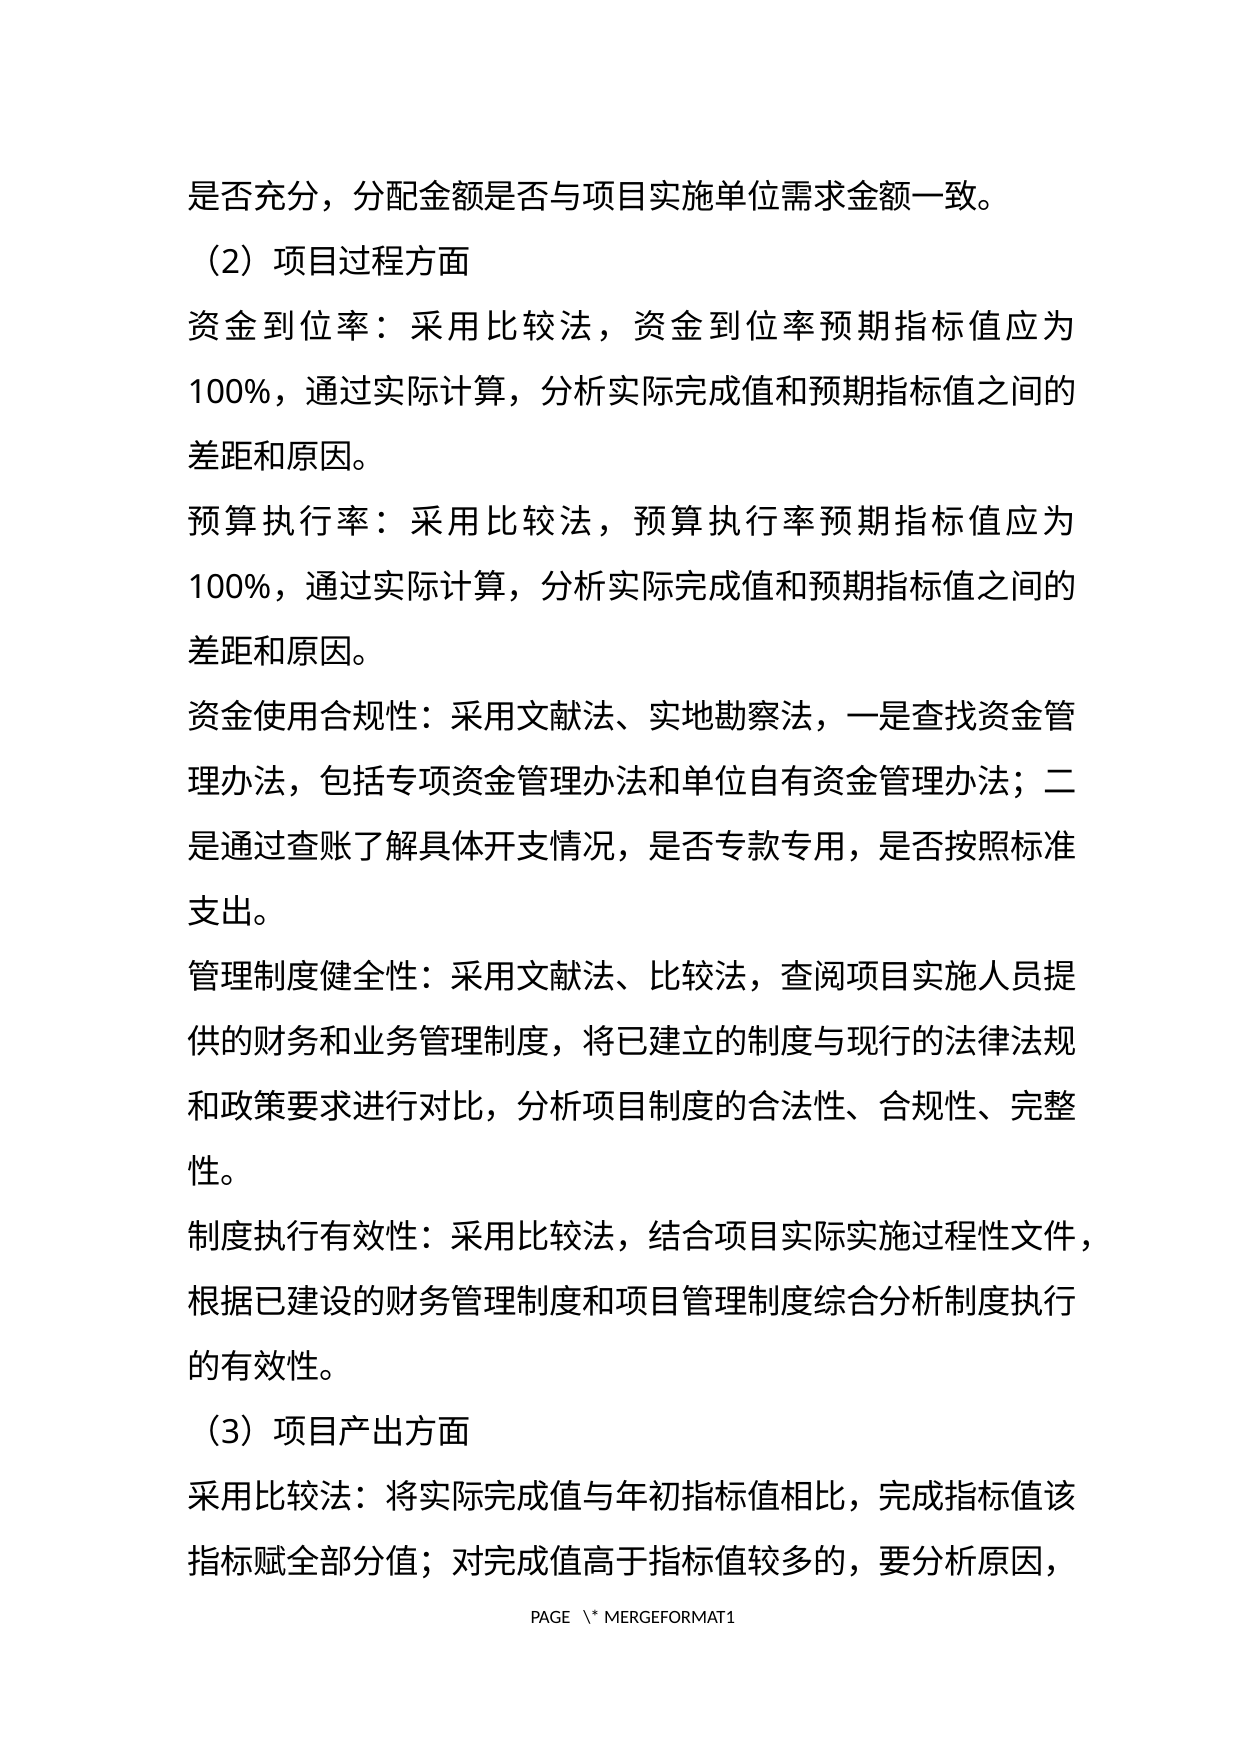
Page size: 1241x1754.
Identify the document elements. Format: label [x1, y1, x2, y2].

text [187, 162, 1078, 1592]
